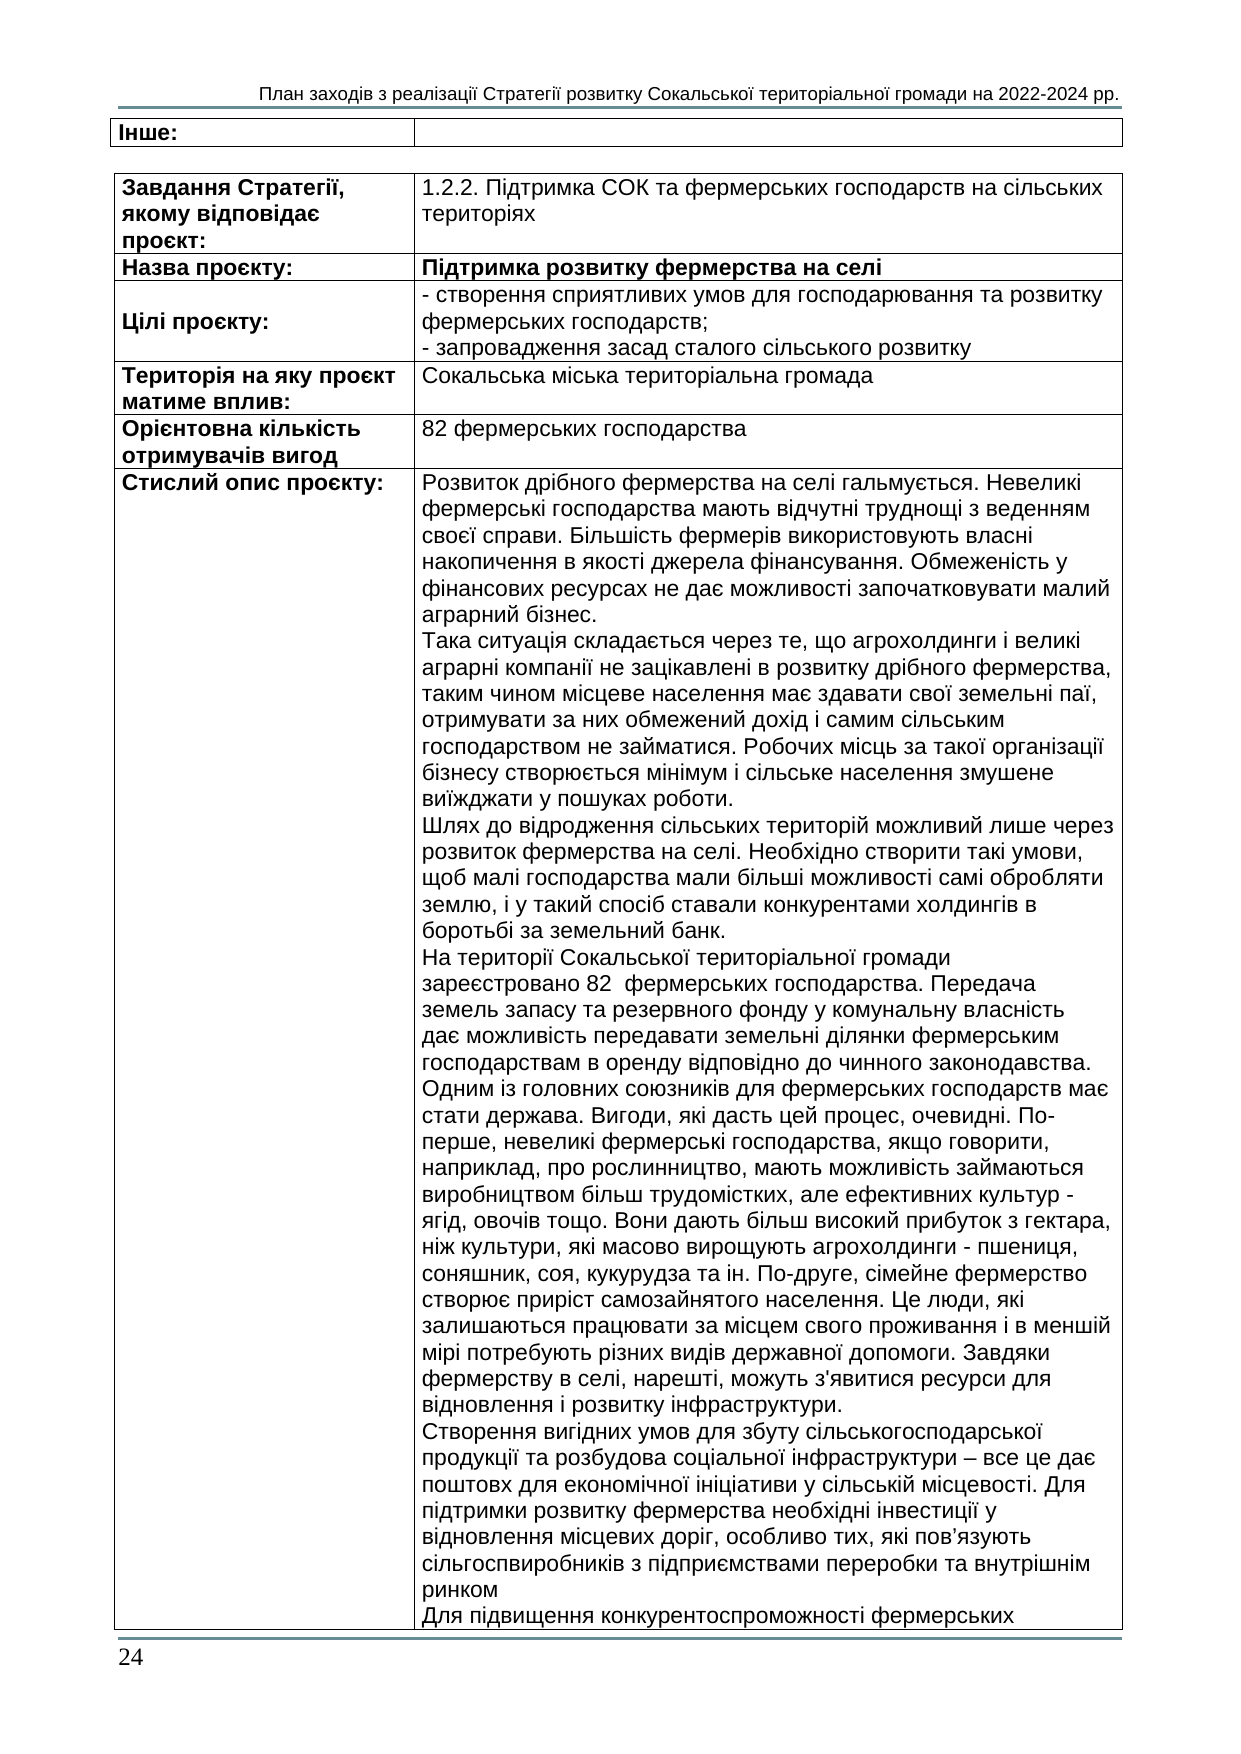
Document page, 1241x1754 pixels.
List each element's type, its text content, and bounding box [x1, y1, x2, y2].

table_cell Орієнтовна кількість отримувачів вигод [115, 415, 414, 468]
table_cell Підтримка розвитку фермерства на селі [415, 254, 1122, 280]
table_header 1.2.2. Підтримка СОК та фермерських господарств на сільських територіях [415, 174, 1122, 253]
table_cell Інше: [111, 119, 414, 146]
table_cell - створення сприятливих умов для господарювання та розвитку фермерських господарств; - запровадження засад сталого сільського розвитку [415, 281, 1122, 361]
table_cell Сокальська міська територіальна громада [415, 362, 1122, 414]
table_cell 82 фермерських господарства [415, 415, 1122, 468]
table_cell [415, 119, 1122, 146]
table_header Завдання Стратегії, якому відповідає проєкт: [115, 174, 414, 253]
table_cell Цілі проєкту: [115, 281, 414, 361]
table_cell Назва проєкту: [115, 254, 414, 280]
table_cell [415, 469, 1122, 1629]
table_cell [115, 469, 414, 1629]
table_cell Територія на яку проєкт матиме вплив: [115, 362, 414, 414]
